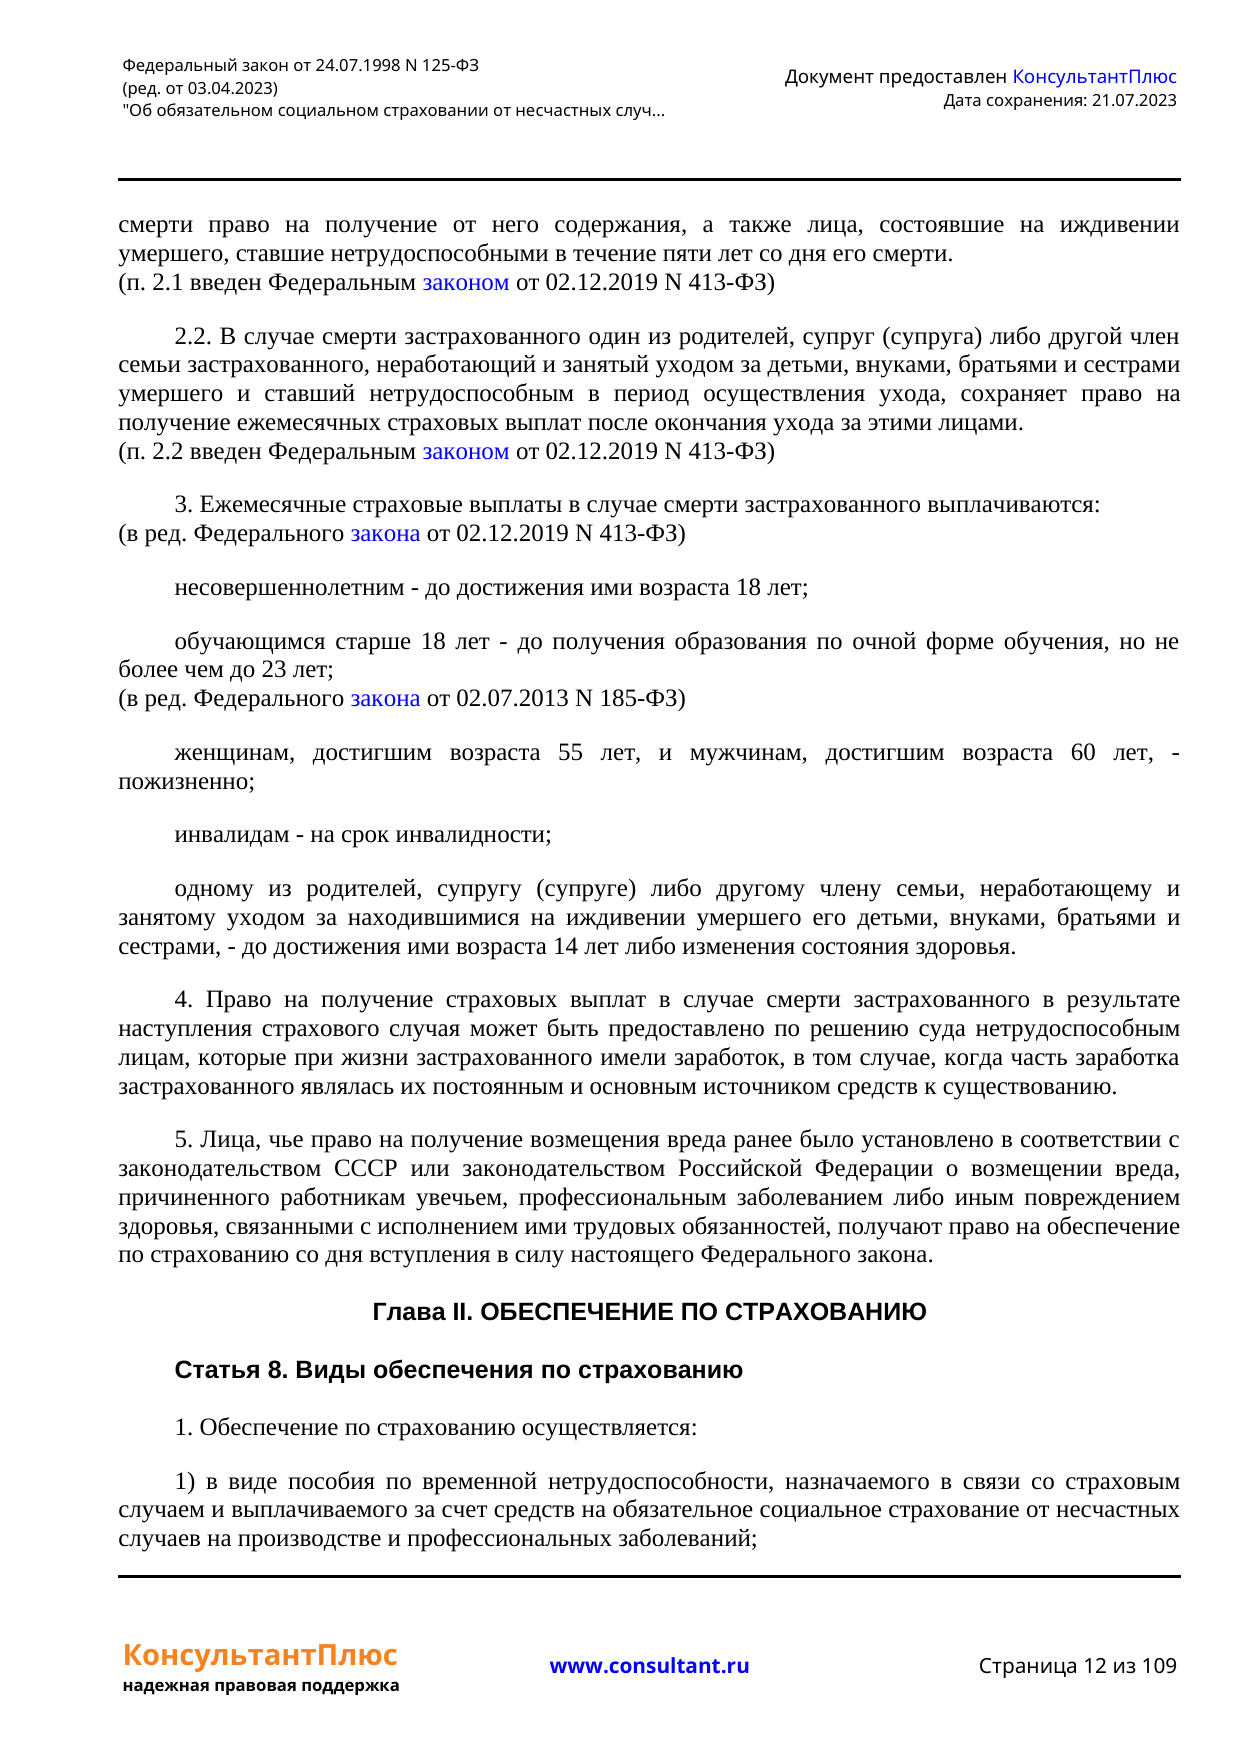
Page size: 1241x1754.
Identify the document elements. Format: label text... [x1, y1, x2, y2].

text 2.2. В случае смерти застрахованного один из родителей, супруг (супруга) либо другой член семьи застрахованного, неработающий и занятый уходом за детьми, внуками, братьями и сестрами умершего и ставший нетрудоспособным в период осуществления ухода, сохраняет право на получение ежемесячных страховых выплат после окончания ухода за этими лицами. [118, 321, 1181, 436]
text 5. Лица, чье право на получение возмещения вреда ранее было установлено в соответствии с законодательством СССР или законодательством Российской Федерации о возмещении вреда, причиненного работникам увечьем, профессиональным заболеванием либо иным повреждением здоровья, связанными с исполнением ими трудовых обязанностей, получают право на обеспечение по страхованию со дня вступления в силу настоящего Федерального закона. [118, 1124, 1181, 1268]
text 1. Обеспечение по страхованию осуществляется: [118, 1412, 1181, 1441]
text (п. 2.1 введен Федеральным законом от 02.12.2019 N 413-ФЗ) [118, 267, 1181, 296]
text (в ред. Федерального закона от 02.07.2013 N 185-ФЗ) [118, 683, 1181, 712]
text одному из родителей, супругу (супруге) либо другому члену семьи, неработающему и занятому уходом за находившимися на иждивении умершего его детьми, внуками, братьями и сестрами, - до достижения ими возраста 14 лет либо изменения состояния здоровья. [118, 873, 1181, 959]
title Глава II. ОБЕСПЕЧЕНИЕ ПО СТРАХОВАНИЮ [118, 1297, 1181, 1326]
text 3. Ежемесячные страховые выплаты в случае смерти застрахованного выплачиваются: [118, 489, 1181, 518]
title Статья 8. Виды обеспечения по страхованию [118, 1354, 1181, 1383]
text женщинам, достигшим возраста 55 лет, и мужчинам, достигшим возраста 60 лет, - пожизненно; [118, 737, 1181, 794]
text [118, 209, 1181, 267]
text (п. 2.2 введен Федеральным законом от 02.12.2019 N 413-ФЗ) [118, 436, 1181, 464]
text 4. Право на получение страховых выплат в случае смерти застрахованного в результате наступления страхового случая может быть предоставлено по решению суда нетрудоспособным лицам, которые при жизни застрахованного имели заработок, в том случае, когда часть заработка застрахованного являлась их постоянным и основным источником средств к существованию. [118, 984, 1181, 1099]
text несовершеннолетним - до достижения ими возраста 18 лет; [118, 572, 1181, 601]
text (в ред. Федерального закона от 02.12.2019 N 413-ФЗ) [118, 518, 1181, 547]
text обучающимся старше 18 лет - до получения образования по очной форме обучения, но не более чем до 23 лет; [118, 626, 1181, 683]
text 1) в виде пособия по временной нетрудоспособности, назначаемого в связи со страховым случаем и выплачиваемого за счет средств на обязательное социальное страхование от несчастных случаев на производстве и профессиональных заболеваний; [118, 1466, 1181, 1552]
text инвалидам - на срок инвалидности; [118, 819, 1181, 848]
